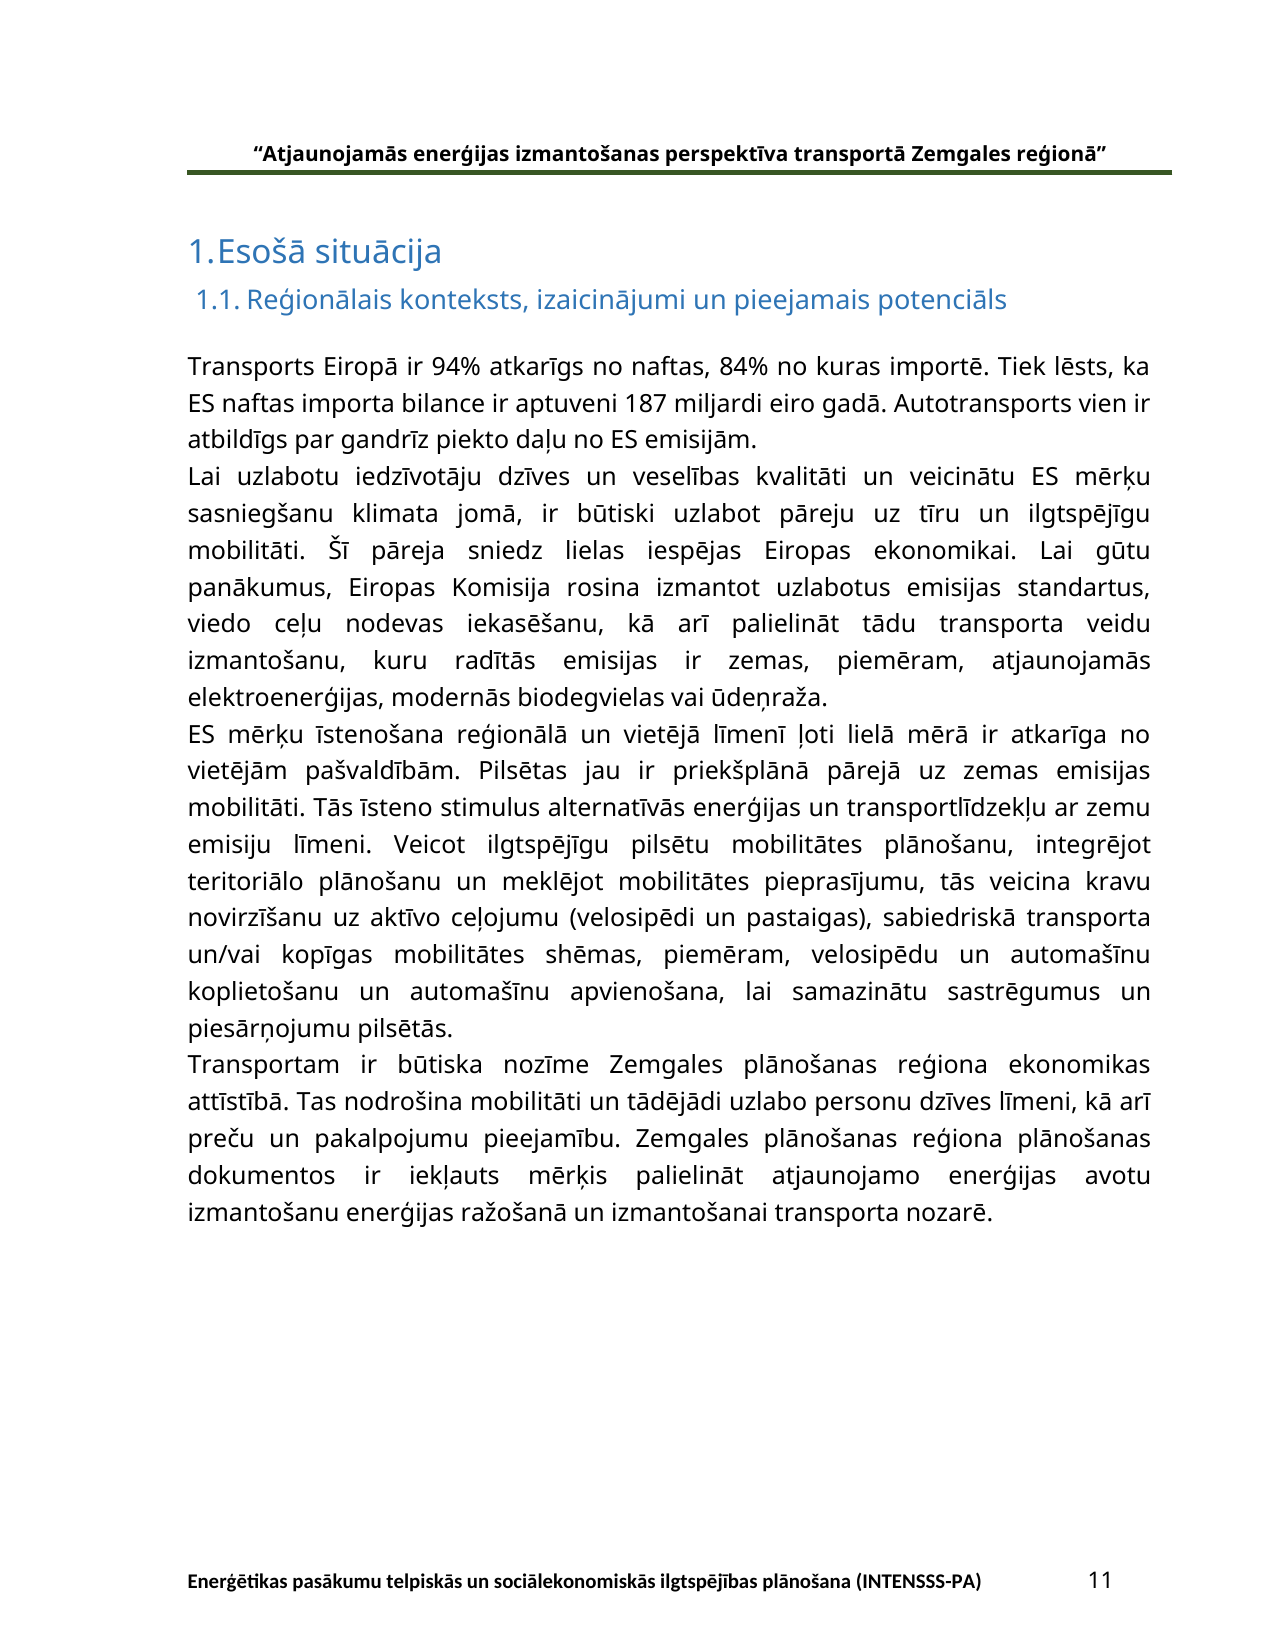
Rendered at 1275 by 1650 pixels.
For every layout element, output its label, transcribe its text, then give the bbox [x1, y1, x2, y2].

list Transports Eiropā ir 94% atkarīgs no naftas, 84% no kuras importē. Tiek lēsts, ka ES naftas importa bilance ir aptuveni 187 miljardi eiro gadā. Autotransports vien ir atbildīgs par gandrīz piekto daļu no ES emisijām. [187, 348, 1152, 456]
list Lai uzlabotu iedzīvotāju dzīves un veselības kvalitāti un veicinātu ES mērķu sasniegšanu klimata jomā, ir būtiski uzlabot pāreju uz tīru un ilgtspējīgu mobilitāti. Šī pāreja sniedz lielas iespējas Eiropas ekonomikai. Lai gūtu panākumus, Eiropas Komisija rosina izmantot uzlabotus emisijas standartus, viedo ceļu nodevas iekasēšanu, kā arī palielināt tādu transporta veidu izmantošanu, kuru radītās emisijas ir zemas, piemēram, atjaunojamās elektroenerģijas, modernās biodegvielas vai ūdeņraža. [187, 459, 1152, 713]
subtitle Reģionālais konteksts, izaicinājumi un pieejamais potenciāls [195, 281, 1152, 318]
list Transportam ir būtiska nozīme Zemgales plānošanas reģiona ekonomikas attīstībā. Tas nodrošina mobilitāti un tādējādi uzlabo personu dzīves līmeni, kā arī preču un pakalpojumu pieejamību. Zemgales plānošanas reģiona plānošanas dokumentos ir iekļauts mērķis palielināt atjaunojamo enerģijas avotu izmantošanu enerģijas ražošanā un izmantošanai transporta nozarē. [187, 1047, 1152, 1228]
subtitle Esošā situācija [187, 228, 1152, 273]
list ES mērķu īstenošana reģionālā un vietējā līmenī ļoti lielā mērā ir atkarīga no vietējām pašvaldībām. Pilsētas jau ir priekšplānā pārejā uz zemas emisijas mobilitāti. Tās īsteno stimulus alternatīvās enerģijas un transportlīdzekļu ar zemu emisiju līmeni. Veicot ilgtspējīgu pilsētu mobilitātes plānošanu, integrējot teritoriālo plānošanu un meklējot mobilitātes pieprasījumu, tās veicina kravu novirzīšanu uz aktīvo ceļojumu (velosipēdi un pastaigas), sabiedriskā transporta un/vai kopīgas mobilitātes shēmas, piemēram, velosipēdu un automašīnu koplietošanu un automašīnu apvienošana, lai samazinātu sastrēgumus un piesārņojumu pilsētās. [187, 716, 1152, 1044]
